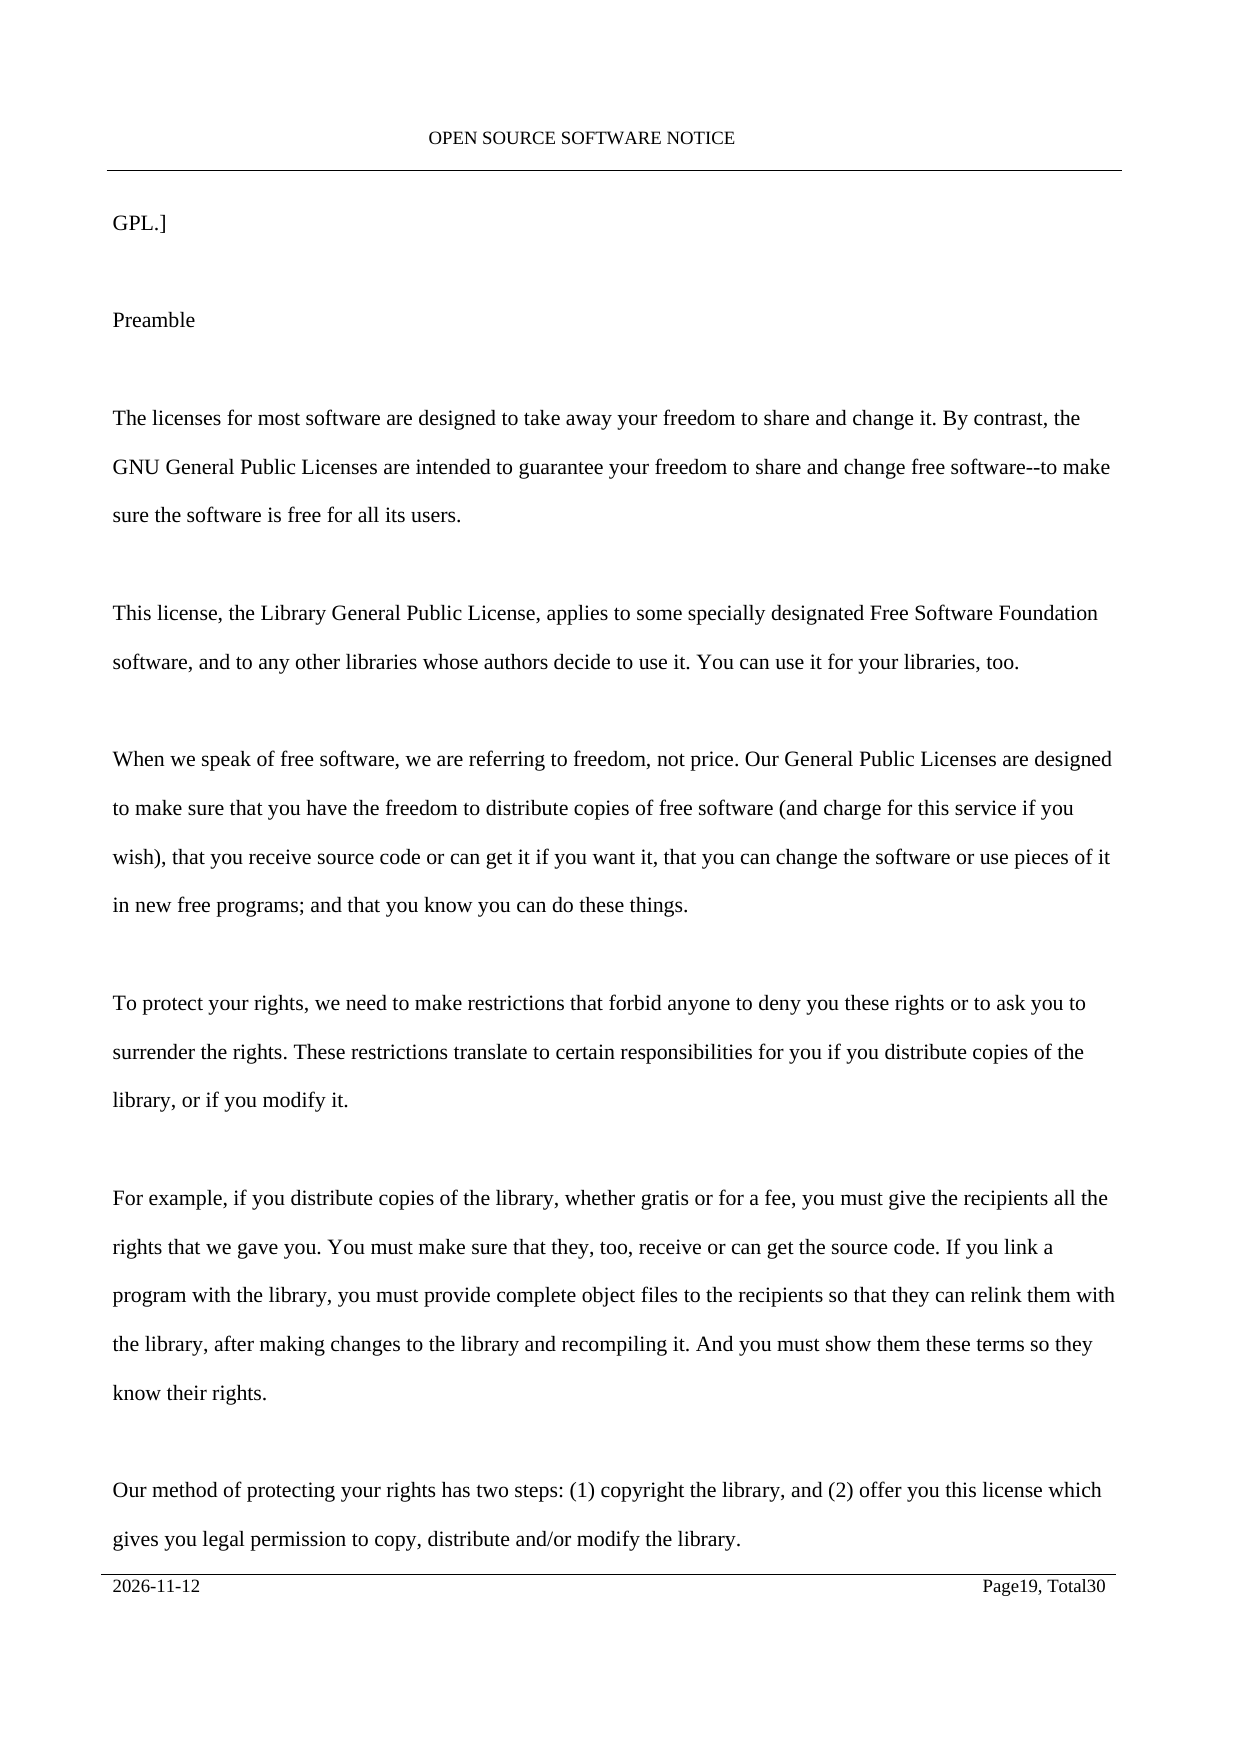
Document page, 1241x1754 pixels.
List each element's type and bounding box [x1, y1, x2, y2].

text [112, 206, 1128, 1555]
